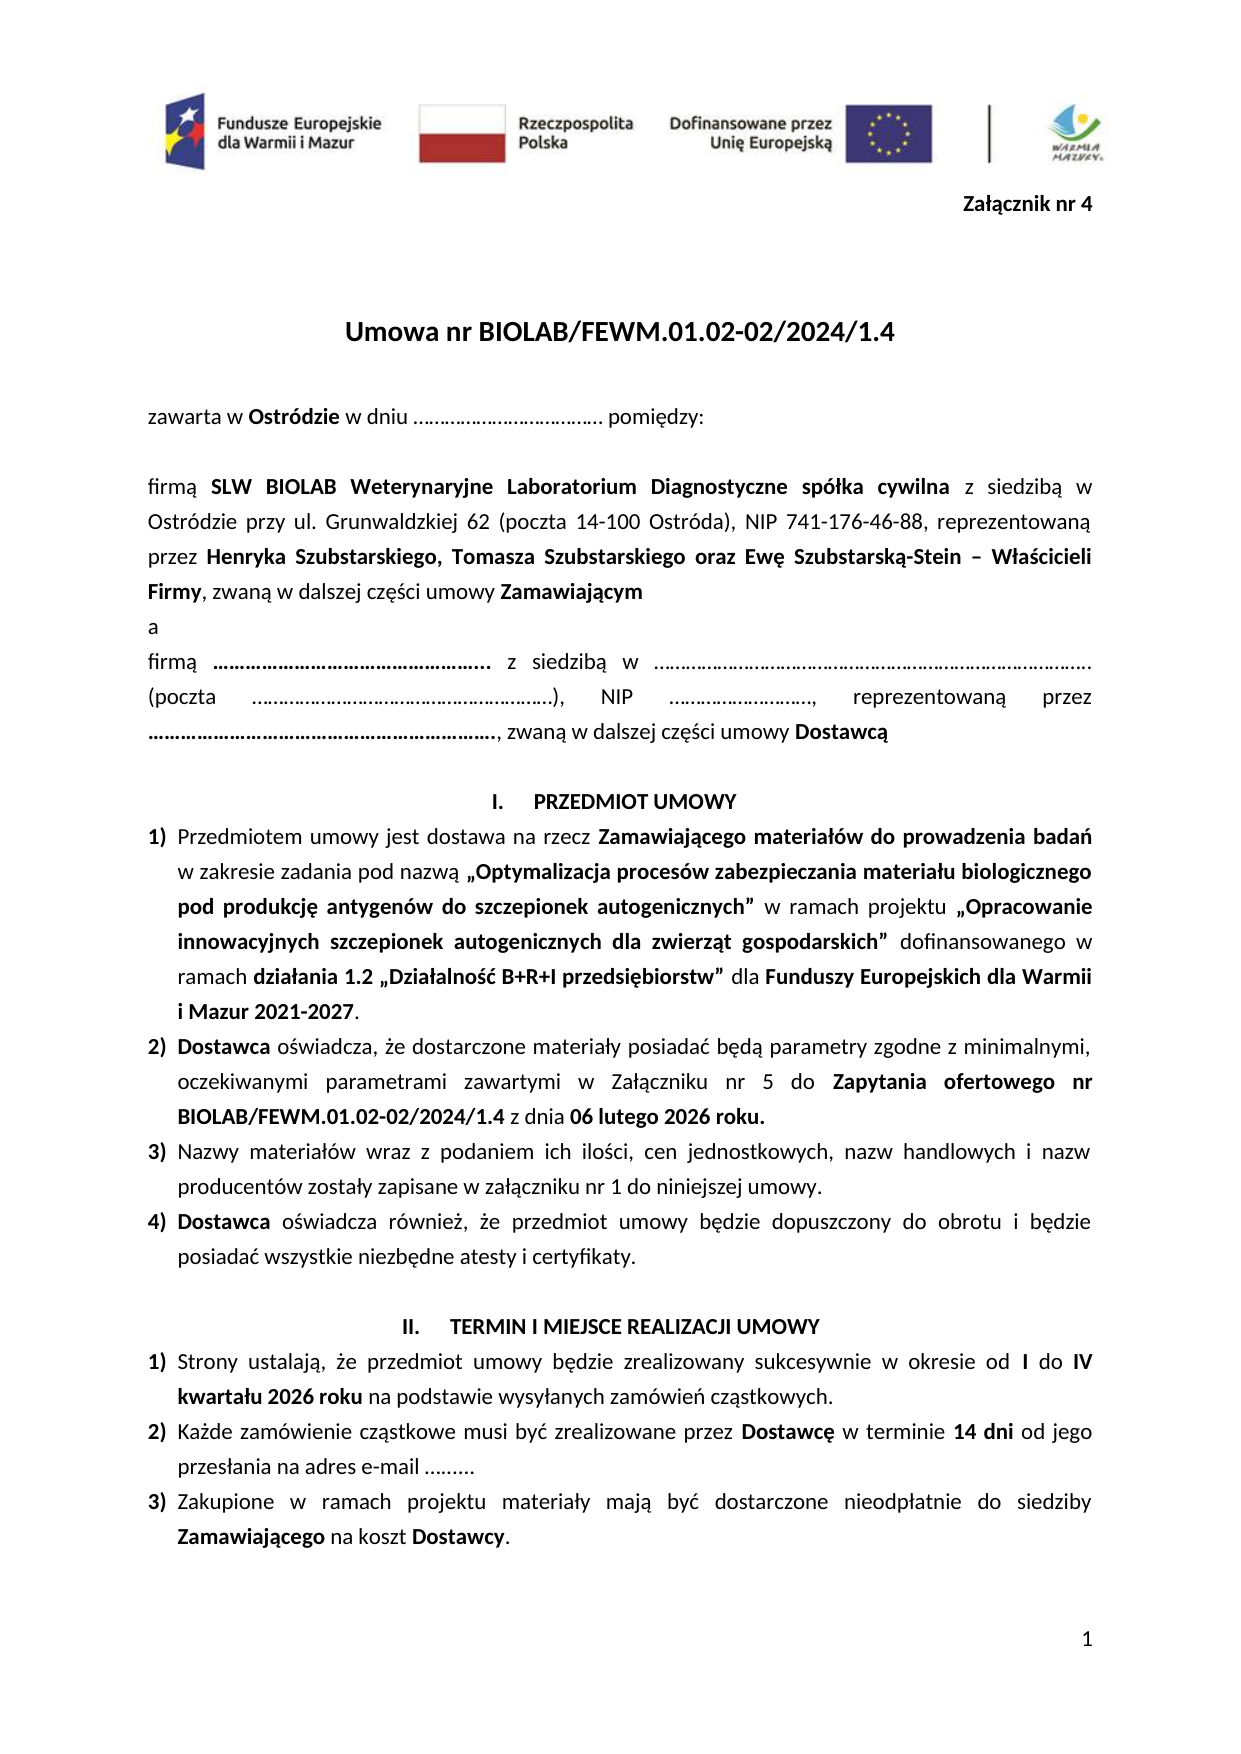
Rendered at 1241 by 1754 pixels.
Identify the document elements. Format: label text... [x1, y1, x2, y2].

text Umowa nr BIOLAB/FEWM.01.02-02/2024/1.4 [148, 313, 1093, 349]
text firmą SLW BIOLAB Weterynaryjne Laboratorium Diagnostyczne spółka cywilna z siedzibą w Ostródzie przy ul. Grunwaldzkiej 62 (poczta 14-100 Ostróda), NIP 741-176-46-88, reprezentowaną przez Henryka Szubstarskiego, Tomasza Szubstarskiego oraz Ewę Szubstarską-Stein – Właścicieli Firmy, zwaną w dalszej części umowy Zamawiającym [148, 472, 1093, 605]
text Załącznik nr 4 [148, 189, 1093, 217]
list Przedmiotem umowy jest dostawa na rzecz Zamawiającego materiałów do prowadzenia badań w zakresie zadania pod nazwą „Optymalizacja procesów zabezpieczania materiału biologicznego pod produkcję antygenów do szczepionek autogenicznych” w ramach projektu „Opracowanie innowacyjnych szczepionek autogenicznych dla zwierząt gospodarskich” dofinansowanego w ramach działania 1.2 „Działalność B+R+I przedsiębiorstw” dla Funduszy Europejskich dla Warmii i Mazur 2021-2027. [148, 822, 1093, 1025]
list Dostawca oświadcza, że dostarczone materiały posiadać będą parametry zgodne z minimalnymi, oczekiwanymi parametrami zawartymi w Załączniku nr 5 do Zapytania ofertowego nr BIOLAB/FEWM.01.02-02/2024/1.4 z dnia 06 lutego 2026 roku. [148, 1032, 1093, 1130]
picture [147, 75, 1119, 184]
text firmą …………………………………………... z siedzibą w ……………………………………………………………………….. (poczta …………………………………………………), NIP ………………………, reprezentowaną przez ………………………………………………………., zwaną w dalszej części umowy Dostawcą [148, 647, 1093, 745]
text zawarta w Ostródzie w dniu ……………………………… pomiędzy: [148, 402, 1093, 430]
list Dostawca oświadcza również, że przedmiot umowy będzie dopuszczony do obrotu i będzie posiadać wszystkie niezbędne atesty i certyfikaty. [148, 1207, 1093, 1270]
list Nazwy materiałów wraz z podaniem ich ilości, cen jednostkowych, nazw handlowych i nazw producentów zostały zapisane w załączniku nr 1 do niniejszej umowy. [148, 1137, 1093, 1200]
list Strony ustalają, że przedmiot umowy będzie zrealizowany sukcesywnie w okresie od I do IV kwartału 2026 roku na podstawie wysyłanych zamówień cząstkowych. [148, 1347, 1093, 1410]
list Każde zamówienie cząstkowe musi być zrealizowane przez Dostawcę w terminie 14 dni od jego przesłania na adres e-mail …...... [148, 1417, 1093, 1480]
list TERMIN I MIEJSCE REALIZACJI UMOWY [148, 1312, 1093, 1340]
list Zakupione w ramach projektu materiały mają być dostarczone nieodpłatnie do siedziby Zamawiającego na koszt Dostawcy. [148, 1487, 1093, 1550]
list PRZEDMIOT UMOWY [148, 787, 1093, 815]
text a [148, 612, 1093, 640]
